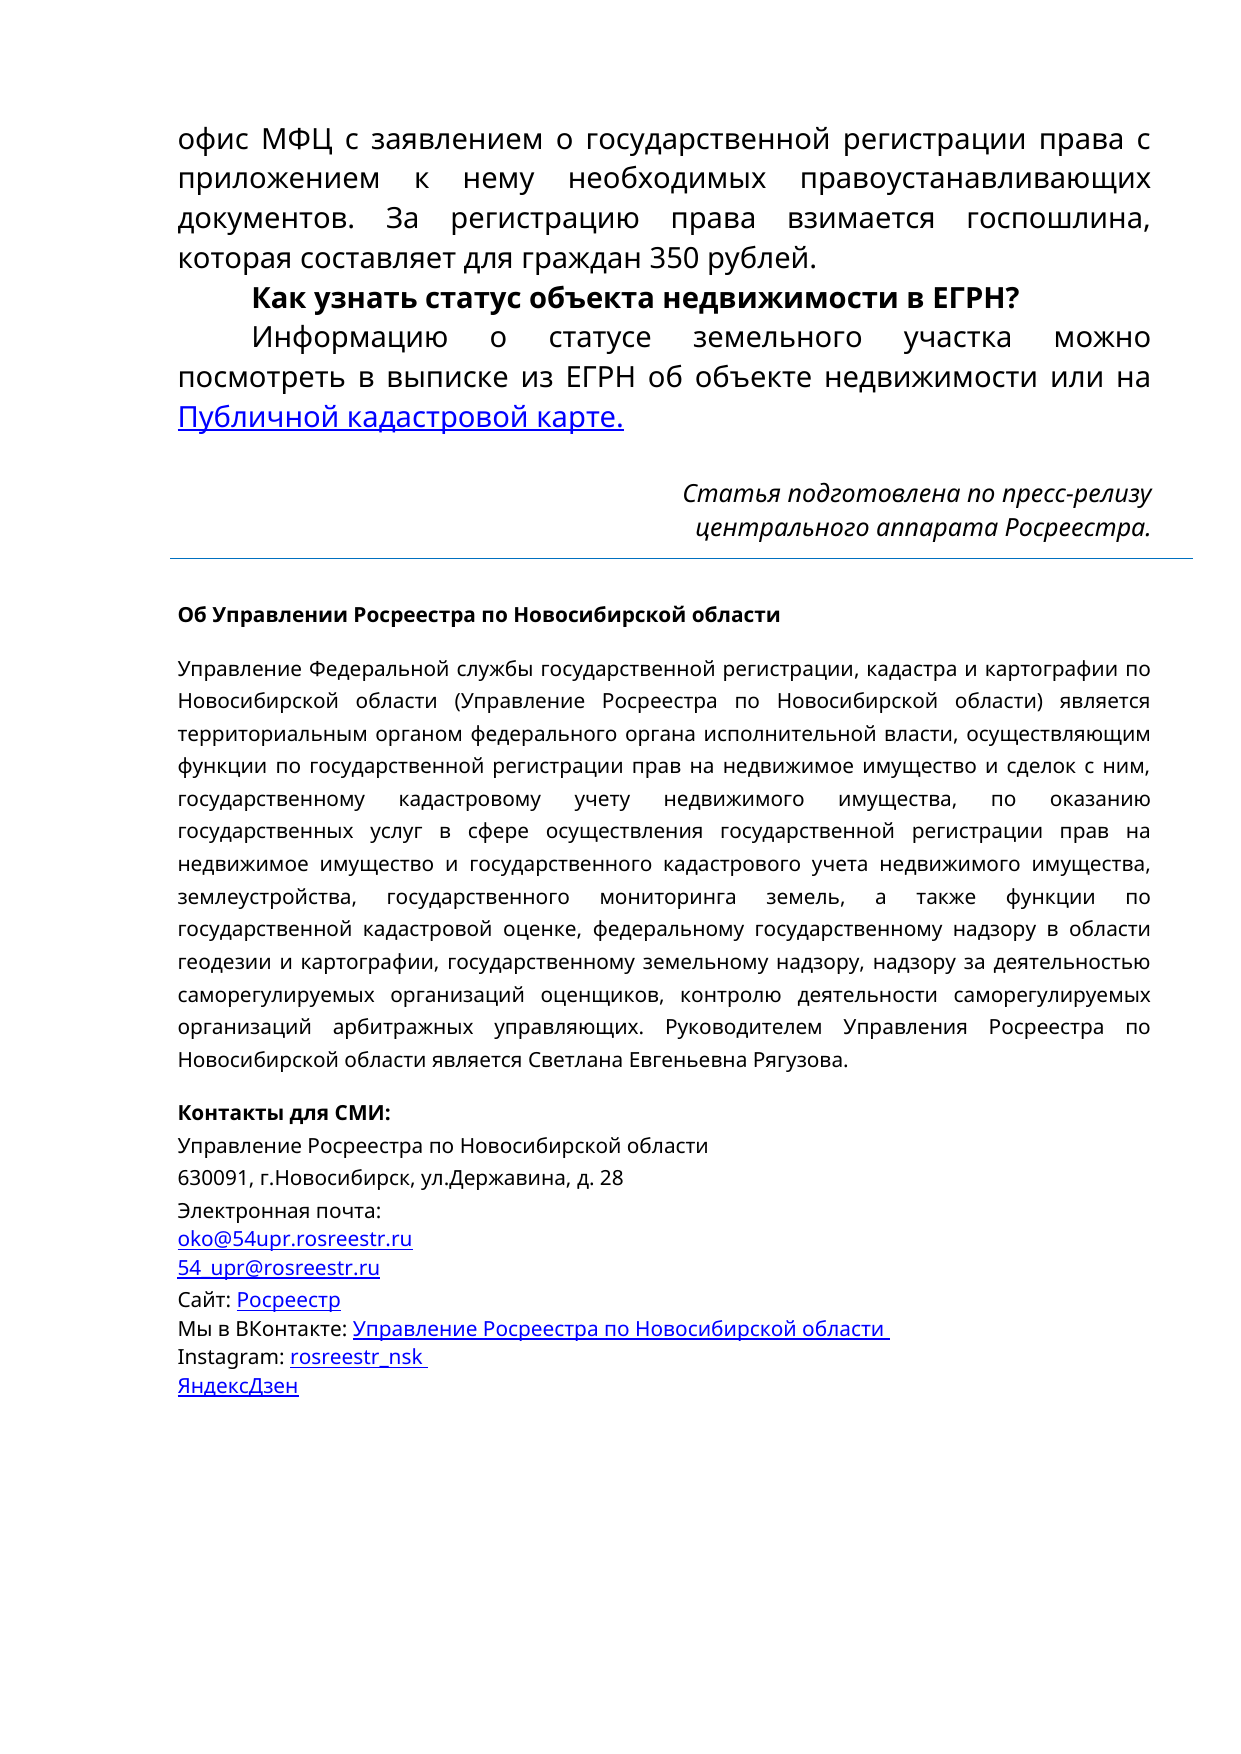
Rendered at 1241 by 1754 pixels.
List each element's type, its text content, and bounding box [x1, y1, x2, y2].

text oko@54upr.rosreestr.ru [177, 1224, 1152, 1253]
text Как узнать статус объекта недвижимости в ЕГРН? [177, 277, 1152, 317]
text Электронная почта: [177, 1196, 1152, 1224]
text Мы в ВКонтакте: Управление Росреестра по Новосибирской области [177, 1314, 1152, 1342]
text Об Управлении Росреестра по Новосибирской области [177, 600, 1152, 629]
text 630091, г.Новосибирск, ул.Державина, д. 28 [177, 1163, 1152, 1192]
text Контакты для СМИ: [177, 1098, 1152, 1127]
text Instagram: rosreestr_nsk [177, 1342, 1152, 1371]
text Статья подготовлена по пресс-релизу [177, 475, 1152, 509]
text Информацию о статусе земельного участка можно посмотреть в выписке из ЕГРН об объекте недвижимости или на Публичной кадастровой карте. [177, 317, 1152, 436]
text центрального аппарата Росреестра. [177, 509, 1152, 543]
text Управление Федеральной службы государственной регистрации, кадастра и картографии по Новосибирской области (Управление Росреестра по Новосибирской области) является территориальным органом федерального органа исполнительной власти, осуществляющим функции по государственной регистрации прав на недвижимое имущество и сделок с ним, государственному кадастровому учету недвижимого имущества, по оказанию государственных услуг в сфере осуществления государственной регистрации прав на недвижимое имущество и государственного кадастрового учета недвижимого имущества, землеустройства, государственного мониторинга земель, а также функции по государственной кадастровой оценке, федеральному государственному надзору в области геодезии и картографии, государственному земельному надзору, надзору за деятельностью саморегулируемых организаций оценщиков, контролю деятельности саморегулируемых организаций арбитражных управляющих. Руководителем Управления Росреестра по Новосибирской области является Светлана Евгеньевна Рягузова. [177, 654, 1152, 1073]
text Сайт: Росреестр [177, 1286, 1152, 1314]
text Управление Росреестра по Новосибирской области [177, 1131, 1152, 1159]
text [177, 118, 1152, 277]
text ЯндексДзен [177, 1371, 1152, 1399]
text 54_upr@rosreestr.ru [177, 1253, 1152, 1281]
